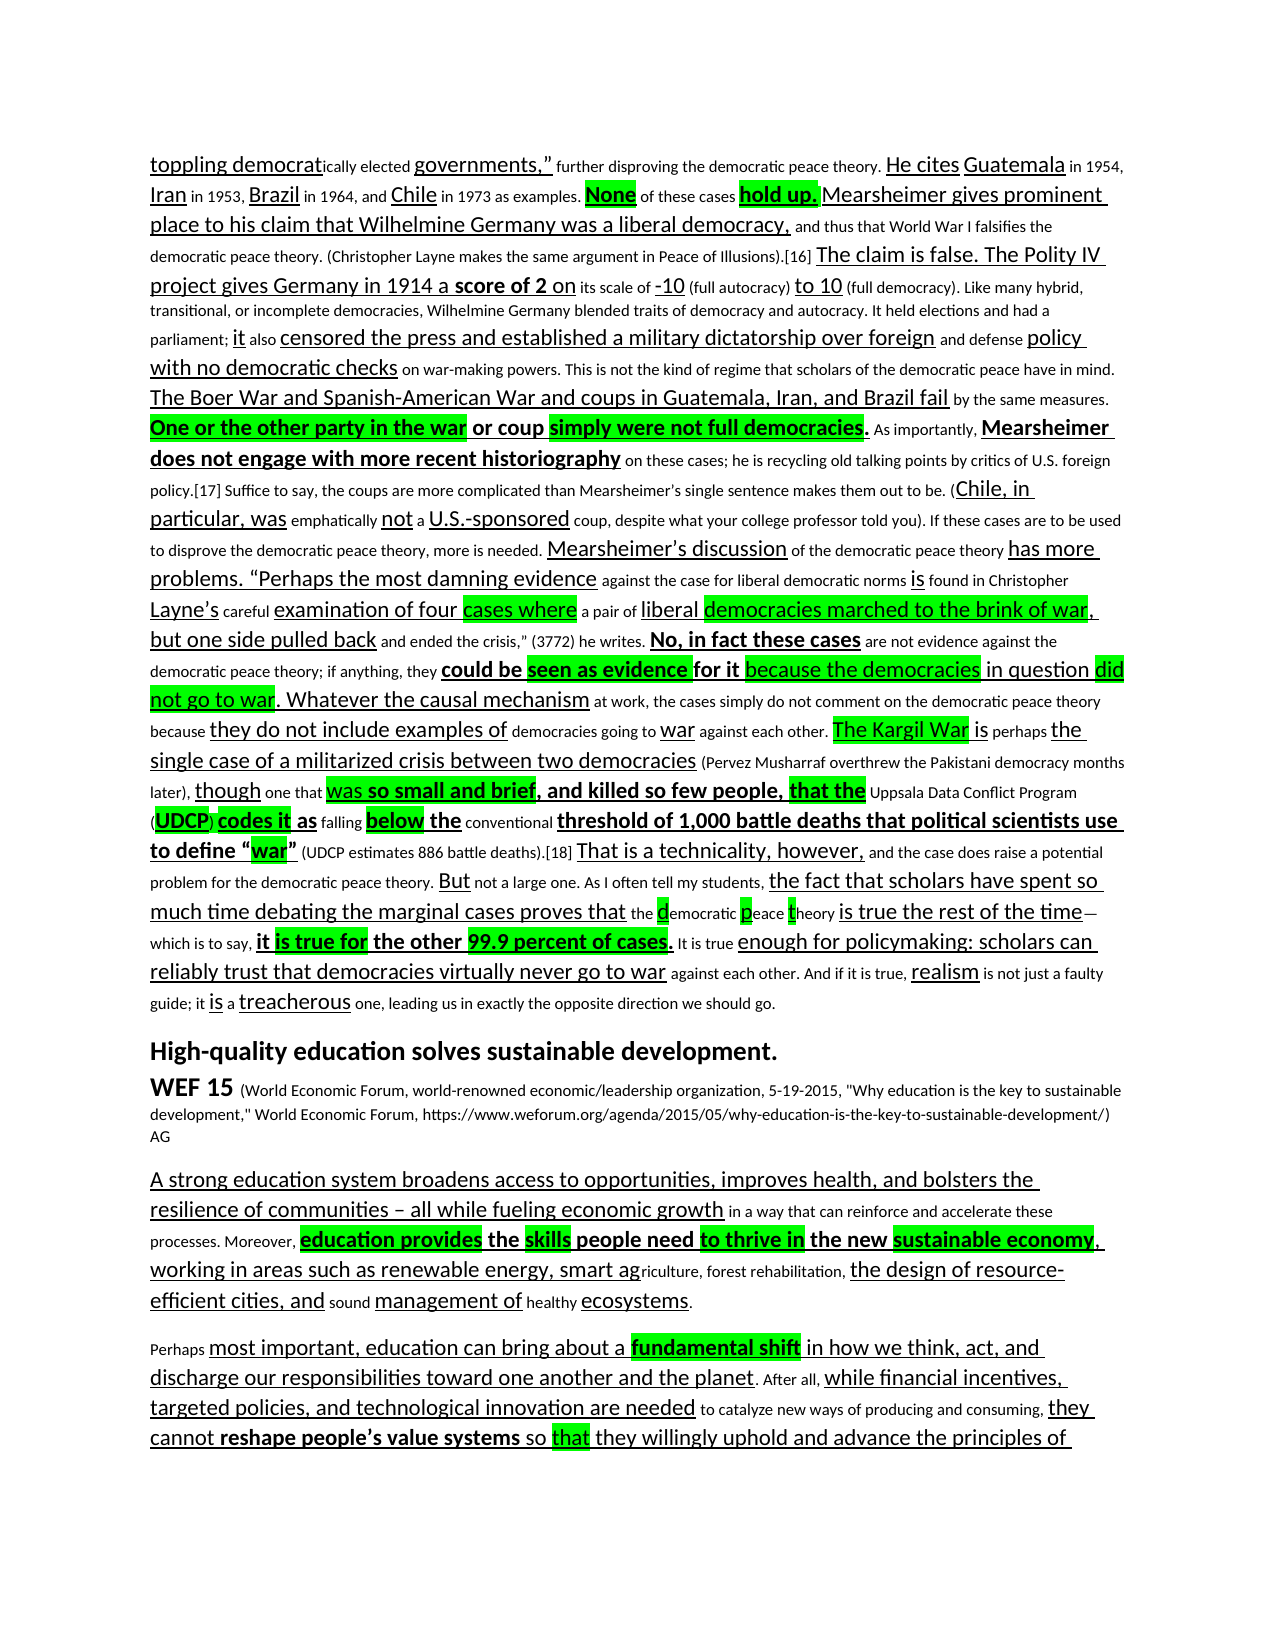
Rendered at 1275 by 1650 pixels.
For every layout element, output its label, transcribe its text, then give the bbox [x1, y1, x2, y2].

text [150, 150, 1125, 1016]
subtitle High-quality education solves sustainable development. [150, 1034, 1125, 1067]
text WEF 15 (World Economic Forum, world-renowned economic/leadership organization, 5-19-2015, "Why education is the key to sustainable development," World Economic Forum, https://www.weforum.org/agenda/2015/05/why-education-is-the-key-to-sustainable-development/) AG [150, 1070, 1125, 1147]
text A strong education system broadens access to opportunities, improves health, and bolsters the resilience of communities – all while fueling economic growth in a way that can reinforce and accelerate these processes. Moreover, education provides the skills people need to thrive in the new sustainable economy, working in areas such as renewable energy, smart agriculture, forest rehabilitation, the design of resource-efficient cities, and sound management of healthy ecosystems. [150, 1165, 1125, 1314]
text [150, 1333, 1125, 1451]
